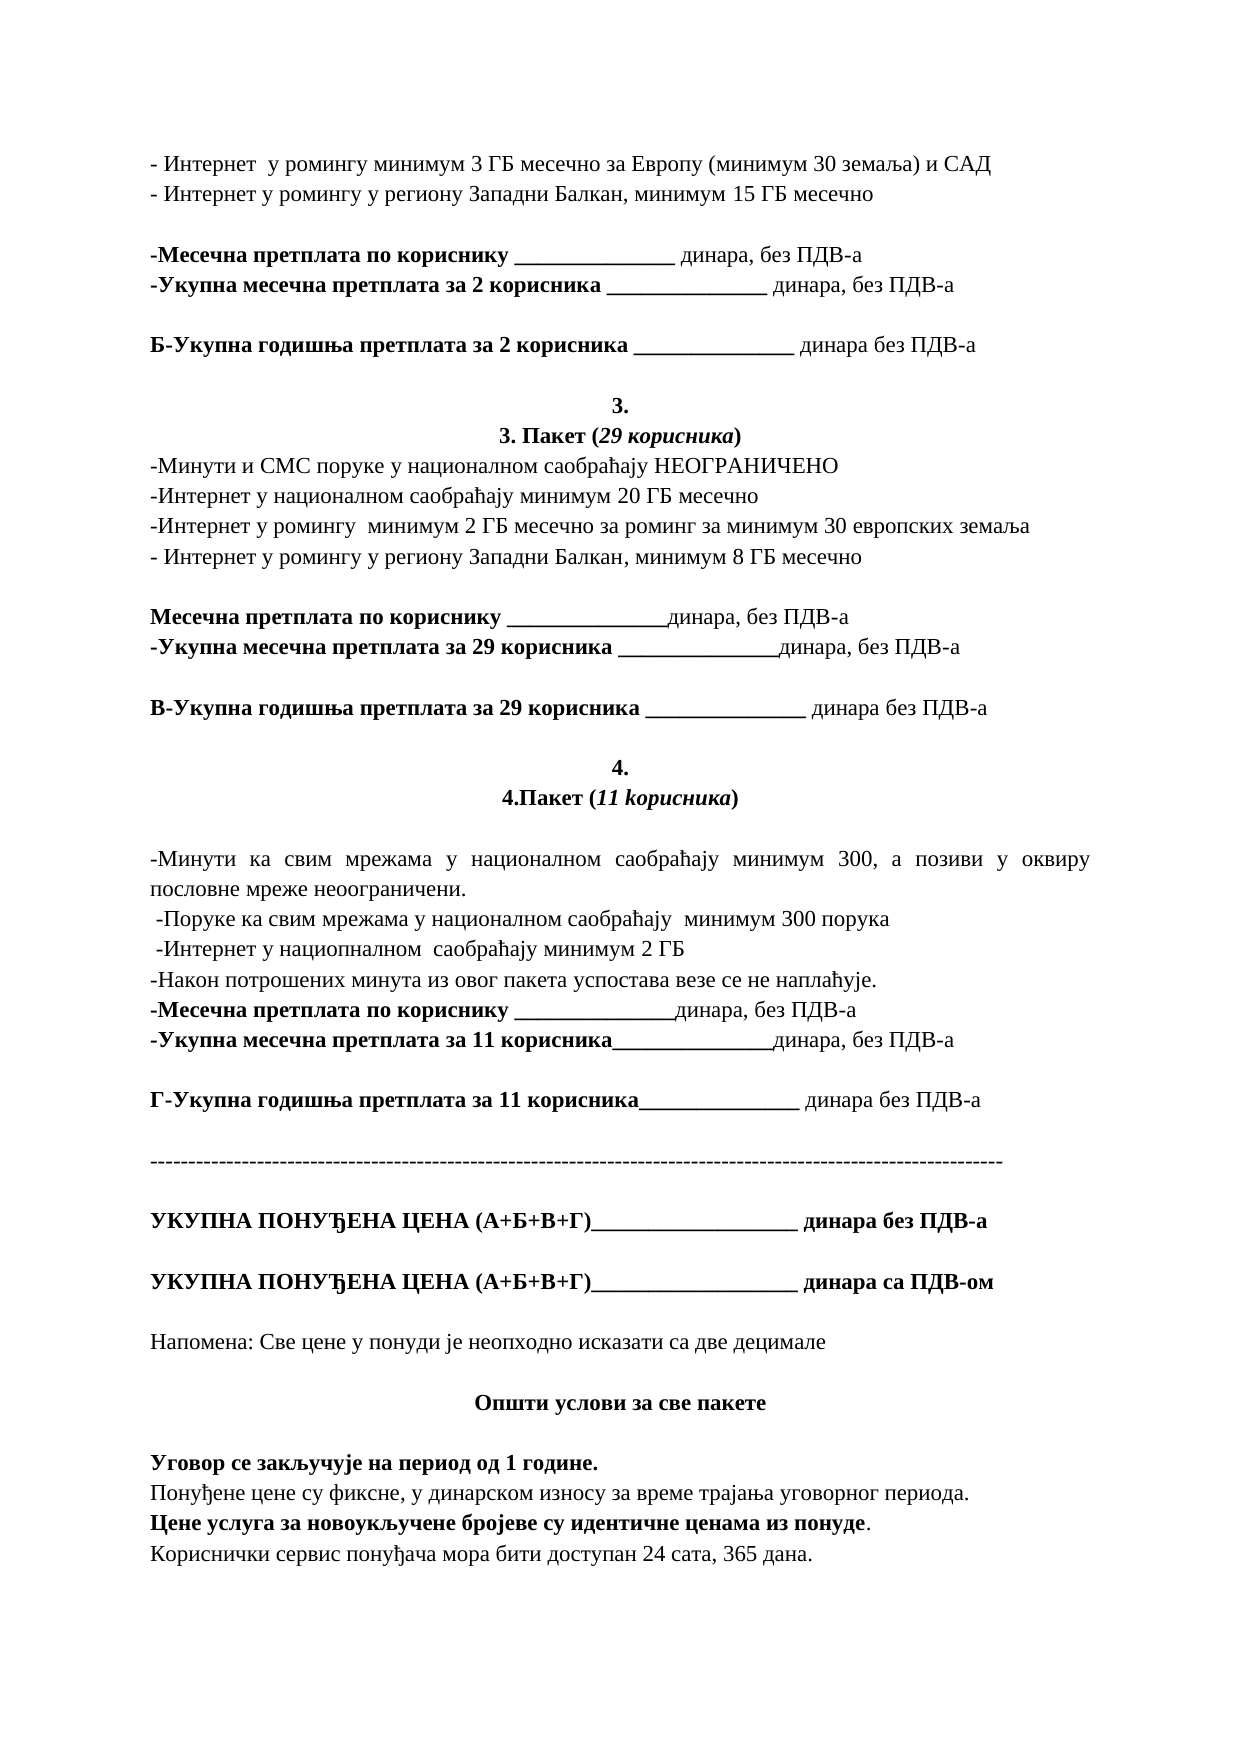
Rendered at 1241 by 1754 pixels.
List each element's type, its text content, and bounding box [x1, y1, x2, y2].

text Г-Укупна годишња претплата за 11 корисника______________ динара без ПДВ-а [150, 1086, 1090, 1113]
text -Минути и СМС поруке у националном саобраћају НЕОГРАНИЧЕНО [150, 452, 1090, 478]
text -Интернет у националном саобраћају минимум 20 ГБ месечно [150, 482, 1090, 509]
text - Интернет у ромингу у региону Западни Балкан, минимум 15 ГБ месечно [150, 180, 1090, 207]
text -Укупна месечна претплата за 29 корисника ______________динара, без ПДВ-а [150, 633, 1090, 660]
text Општи услови за све пакете [150, 1388, 1090, 1415]
text -Поруке ка свим мрежама у националном саобраћају минимум 300 порука [150, 905, 1090, 932]
text -Месечна претплата по кориснику ______________ динара, без ПДВ-а [150, 241, 1090, 267]
text -Након потрошених минута из овог пакета успостава везе се не наплаћује. [150, 966, 1090, 992]
text Понуђене цене су фиксне, у динарском износу за време трајања уговорног периода. [150, 1479, 1090, 1506]
text - Интернет у ромингу минимум 3 ГБ месечно за Европу (минимум 30 земаља) и САД [150, 150, 1090, 176]
text - Интернет у ромингу у региону Западни Балкан, минимум 8 ГБ месечно [150, 543, 1090, 569]
text УКУПНА ПОНУЂЕНА ЦЕНА (А+Б+В+Г)__________________ динара са ПДВ-ом [150, 1268, 1090, 1294]
text -Месечна претплата по кориснику ______________динара, без ПДВ-а [150, 996, 1090, 1022]
text 3. Пакет (29 корисникa) [150, 422, 1090, 448]
text Напомена: Све цене у понуди је неопходно исказати са две децимале [150, 1328, 1090, 1354]
text Б-Укупна годишња претплата за 2 корисника ______________ динара без ПДВ-а [150, 331, 1090, 358]
text -Интернет у ромингу минимум 2 ГБ месечно за роминг за минимум 30 европских земаља [150, 512, 1090, 539]
text -Укупна месечна претплата за 11 корисника______________динара, без ПДВ-а [150, 1026, 1090, 1052]
text Уговор се закључује на период од 1 године. [150, 1449, 1090, 1475]
text Кориснички сервис понуђача мора бити доступан 24 сата, 365 дана. [150, 1539, 1090, 1566]
text 4.Пакет (11 kорисника) [150, 784, 1090, 811]
text Месечна претплата по кориснику ______________динара, без ПДВ-а [150, 603, 1090, 629]
text ---------------------------------------------------------------------------------------------------------------- [150, 1147, 1090, 1173]
text Цене услуга за новоукључене бројеве су идентичне ценама из понуде. [150, 1509, 1090, 1536]
text 3. [150, 392, 1090, 418]
text -Укупна месечна претплата за 2 корисника ______________ динара, без ПДВ-а [150, 271, 1090, 297]
text -Интернет у нациопналном саобраћају минимум 2 ГБ [150, 935, 1090, 962]
text -Минути ка свим мрежама у националном саобраћају минимум 300, а позиви у оквиру пословне мреже неоограничени. [150, 845, 1090, 901]
text 4. [150, 754, 1090, 781]
text В-Укупна годишња претплата за 29 корисника ______________ динара без ПДВ-а [150, 694, 1090, 720]
text УКУПНА ПОНУЂЕНА ЦЕНА (А+Б+В+Г)__________________ динара без ПДВ-а [150, 1207, 1090, 1234]
